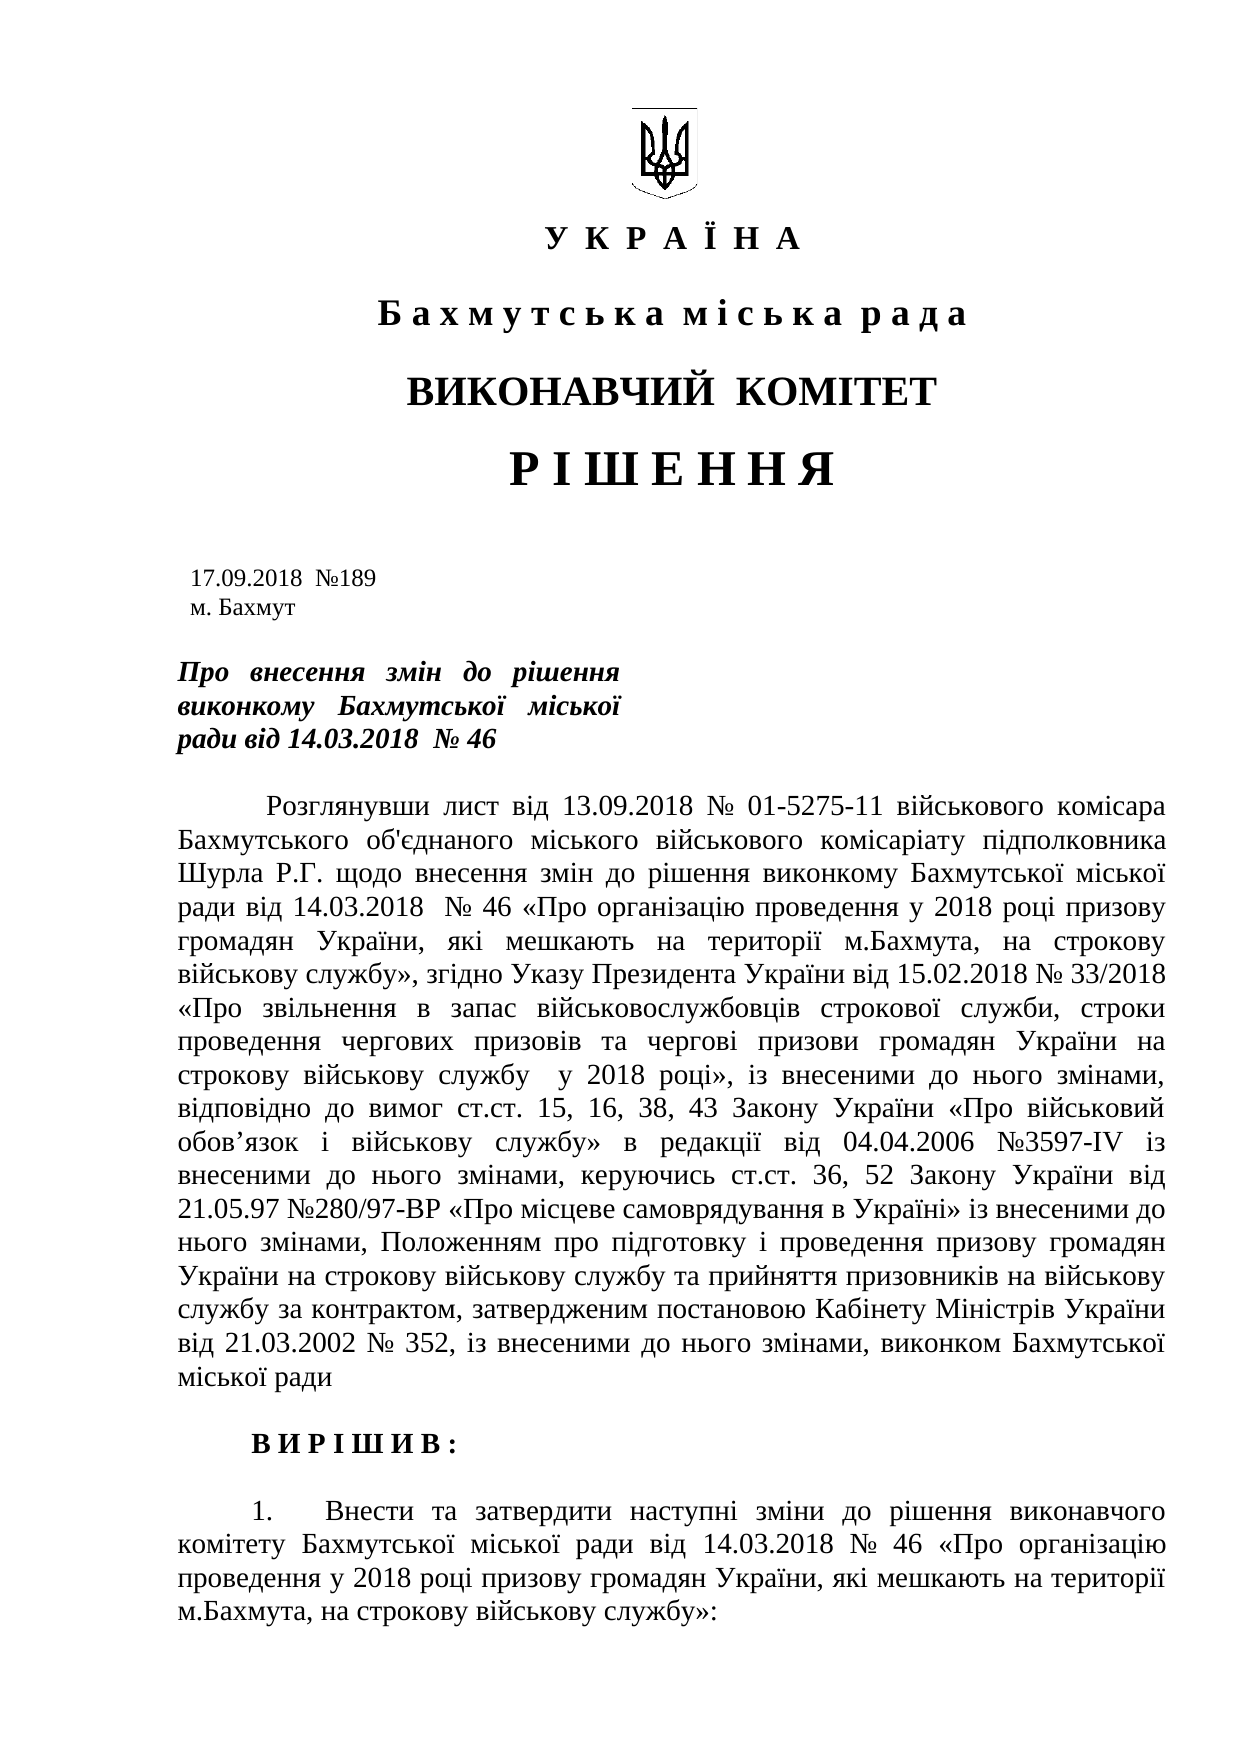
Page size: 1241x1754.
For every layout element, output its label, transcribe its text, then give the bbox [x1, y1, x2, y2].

text м. Бахмут [190, 592, 1167, 621]
text 17.09.2018 №189 [177, 563, 1152, 592]
text Розглянувши лист від 13.09.2018 № 01-5275-11 військового комісара Бахмутського об'єднаного міського військового комісаріату підполковника Шурла Р.Г. щодо внесення змін до рішення виконкому Бахмутської міської ради від 14.03.2018 № 46 «Про організацію проведення у 2018 році призову громадян України, які мешкають на території м.Бахмута, на строкову військову службу», згідно Указу Президента України від 15.02.2018 № 33/2018 «Про звільнення в запас військовослужбовців строкової служби, строки проведення чергових призовів та чергові призови громадян України на строкову військову службу у 2018 році», із внесеними до нього змінами, відповідно до вимог ст.ст. 15, 16, 38, 43 Закону України «Про військовий обов’язок і військову службу» в редакції від 04.04.2006 №3597-IV із внесеними до нього змінами, керуючись ст.ст. 36, 52 Закону України від 21.05.97 №280/97-ВР «Про місцеве самоврядування в Україні» із внесеними до нього змінами, Положенням про підготовку і проведення призову громадян України на строкову військову службу та прийняття призовників на військову службу за контрактом, затвердженим постановою Кабінету Міністрів України від 21.03.2002 № 352, із внесеними до нього змінами, виконком Бахмутської міської ради [177, 788, 1167, 1392]
list Внести та затвердити наступні зміни до рішення виконавчого комітету Бахмутської міської ради від 14.03.2018 № 46 «Про організацію проведення у 2018 році призову громадян України, які мешкають на території м.Бахмута, на строкову військову службу»: [177, 1493, 1167, 1627]
text Б а х м у т с ь к а м і с ь к а р а д а [177, 290, 1167, 333]
subtitle ВИКОНАВЧИЙ КОМІТЕТ [177, 367, 1167, 415]
text У К Р А Ї Н А [177, 218, 1167, 257]
picture [632, 108, 698, 199]
text Про внесення змін до рішення виконкому Бахмутської міської ради від 14.03.2018 № 46 [177, 654, 620, 755]
text В И Р І Ш И В : [177, 1426, 1167, 1459]
text Р І Ш Е Н Н Я [177, 439, 1167, 496]
